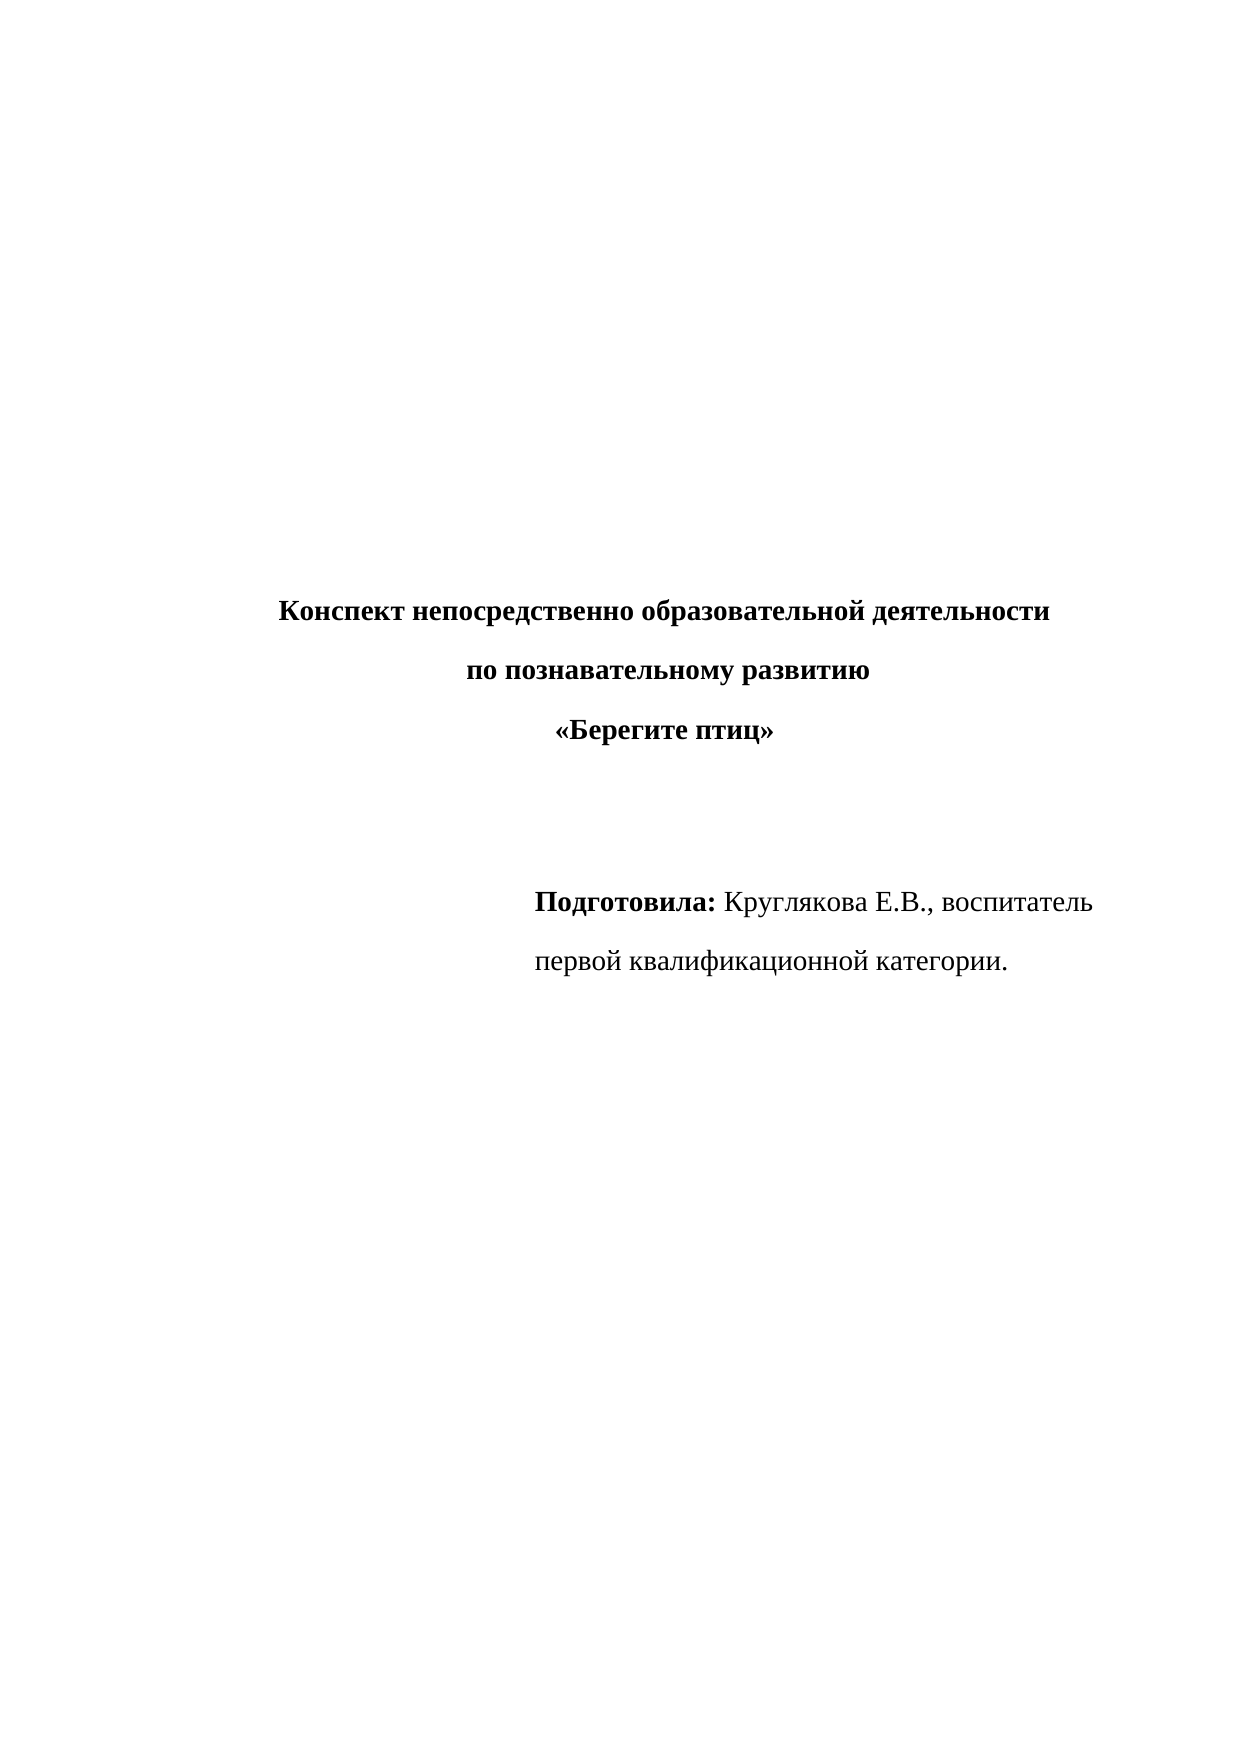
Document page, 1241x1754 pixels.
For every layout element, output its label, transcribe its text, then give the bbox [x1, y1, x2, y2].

text первой квалификационной категории. [177, 943, 1152, 977]
text Подготовила: Круглякова Е.В., воспитатель [177, 884, 1152, 917]
text Конспект непосредственно образовательной деятельности [177, 593, 1152, 627]
text по познавательному развитию [177, 652, 1152, 686]
text «Берегите птиц» [177, 712, 1152, 745]
